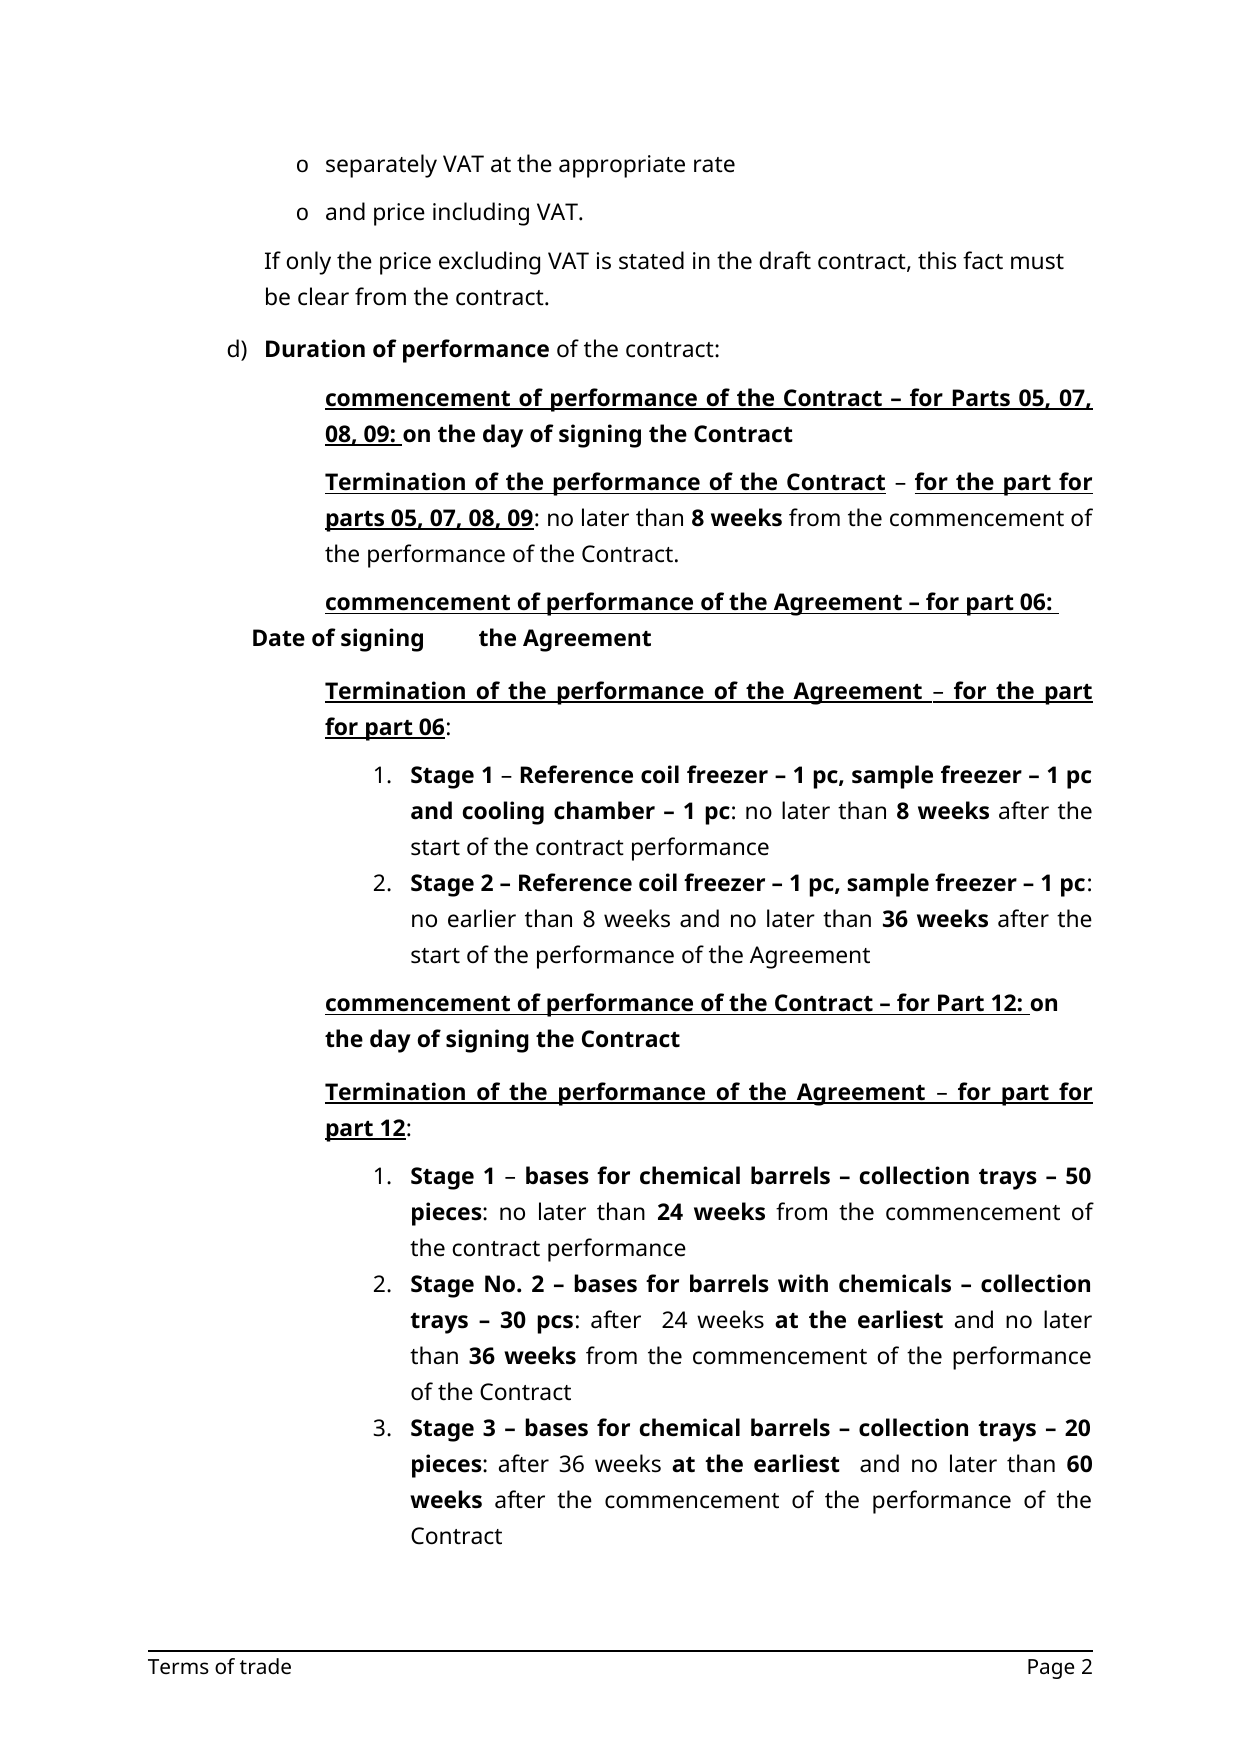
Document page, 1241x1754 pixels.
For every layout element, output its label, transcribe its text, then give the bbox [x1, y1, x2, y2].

list Stage 2 – Reference coil freezer – 1 pc, sample freezer – 1 pc: no earlier than 8 weeks and no later than 36 weeks after the start of the performance of the Agreement [373, 867, 1093, 970]
list Stage 1 – bases for chemical barrels – collection trays – 50 pieces: no later than 24 weeks from the commencement of the contract performance [373, 1160, 1093, 1263]
list Stage 1 – Reference coil freezer – 1 pc, sample freezer – 1 pc and cooling chamber – 1 pc: no later than 8 weeks after the start of the contract performance [373, 759, 1093, 862]
text commencement of performance of the Contract – for Parts 05, 07, 08, 09: on the day of signing the Contract [325, 382, 1093, 408]
list Stage 3 – bases for chemical barrels – collection trays – 20 pieces: after 36 weeks at the earliest and no later than 60 weeks after the commencement of the performance of the Contract [373, 1412, 1093, 1551]
text Termination of the performance of the Agreement – for part for part 12: [325, 1076, 1093, 1102]
list Stage No. 2 – bases for barrels with chemicals – collection trays – 30 pcs: after 24 weeks at the earliest and no later than 36 weeks from the commencement of the performance of the Contract [373, 1268, 1093, 1407]
text commencement of performance of the Agreement – for part 06: Date of signing the Agreement [251, 586, 1093, 653]
list and price including VAT. [295, 196, 1093, 227]
list Duration of performance of the contract: [226, 333, 1093, 364]
text Termination of the performance of the Contract – for the part for parts 05, 07, 08, 09: no later than 8 weeks from the commencement of the performance of the Contract. [325, 466, 1093, 569]
text Termination of the performance of the Agreement – for the part for part 06: [325, 702, 1093, 742]
text commencement of performance of the Contract – for Part 12: on the day of signing the Contract [325, 987, 1093, 1054]
list separately VAT at the appropriate rate [295, 148, 1093, 179]
text Termination of the performance of the Agreement – for the part for part 06: [325, 675, 1093, 701]
text If only the price excluding VAT is stated in the draft contract, this fact must be clear from the contract. [264, 245, 1093, 312]
text Termination of the performance of the Agreement – for part for part 12: [325, 1104, 1093, 1143]
text commencement of performance of the Contract – for Parts 05, 07, 08, 09: on the day of signing the Contract [325, 410, 1093, 449]
